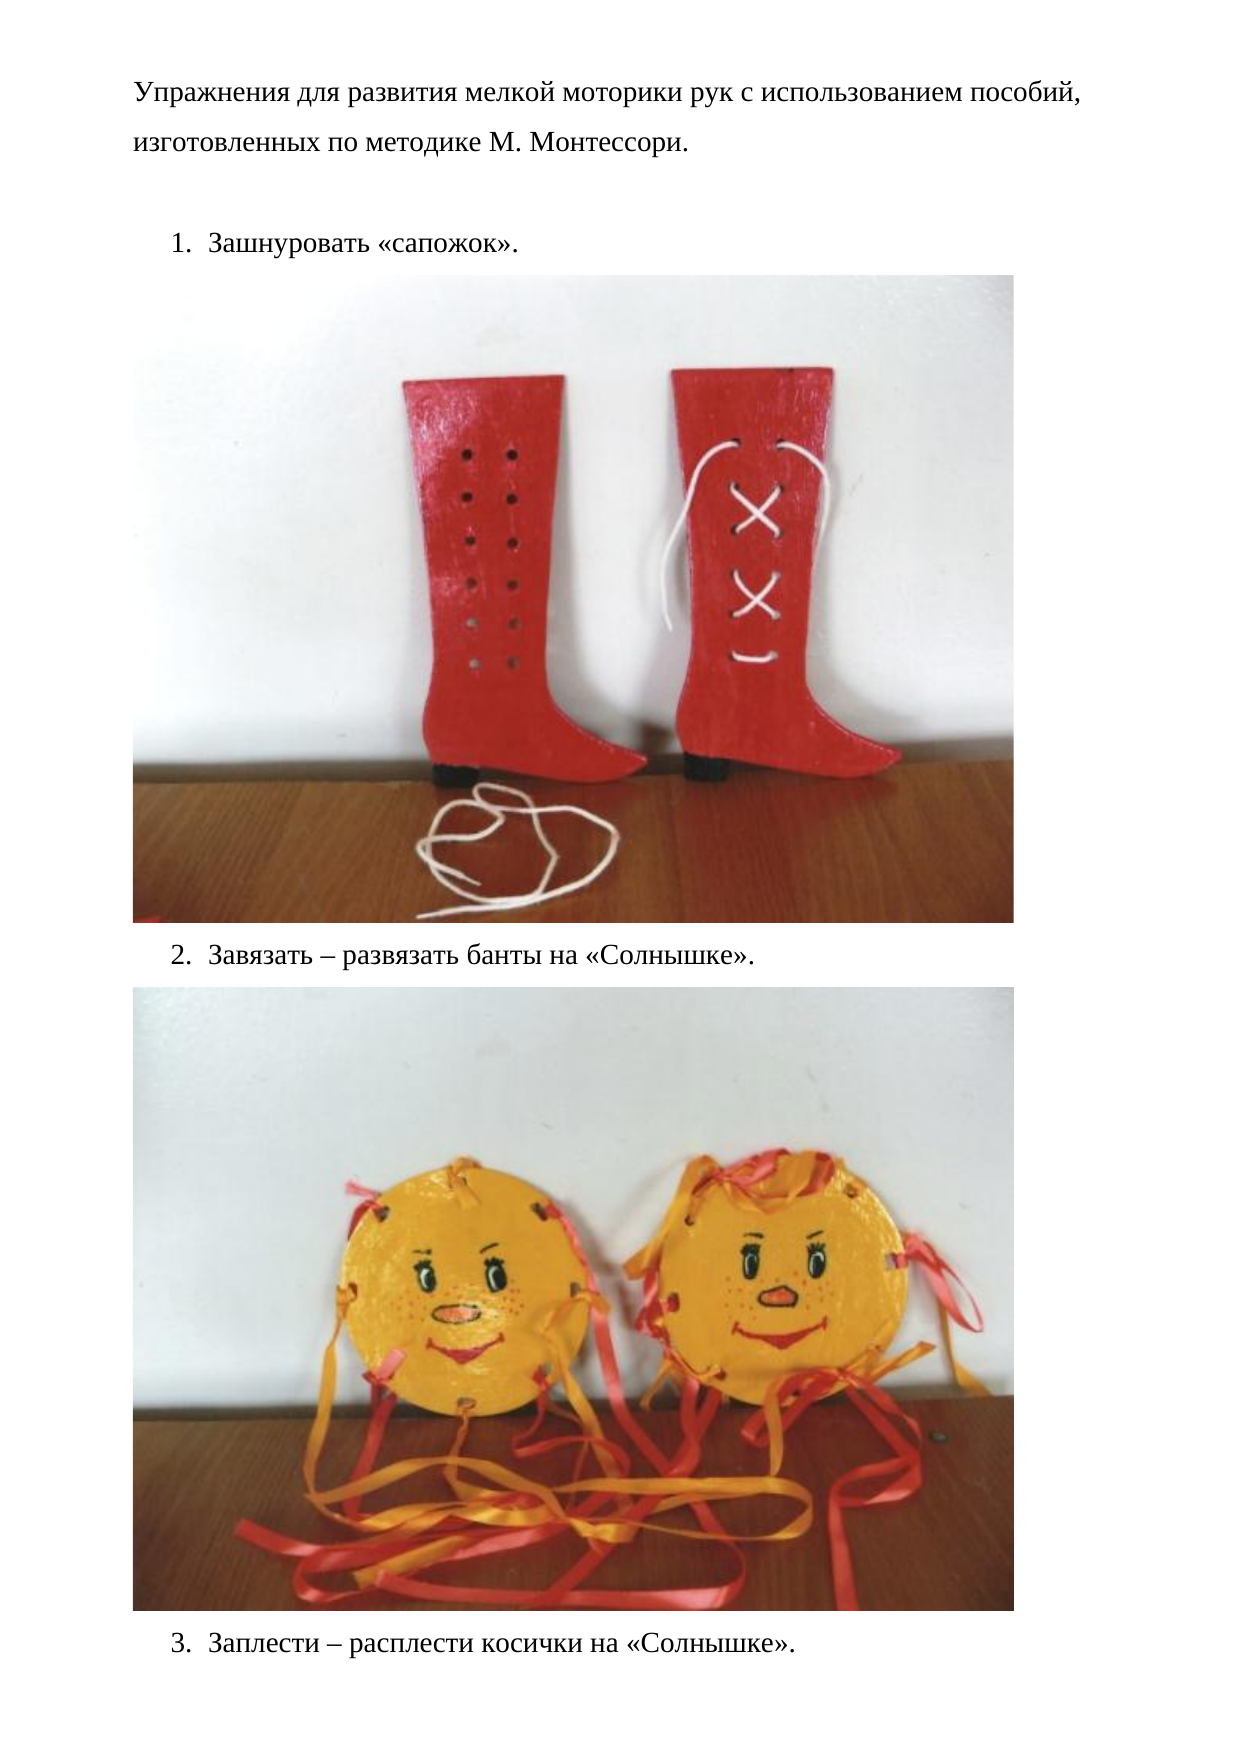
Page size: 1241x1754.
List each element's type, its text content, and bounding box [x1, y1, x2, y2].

list Заплести – расплести косички на «Солнышке». [170, 1625, 1167, 1658]
picture [132, 275, 1014, 923]
picture [132, 987, 1014, 1611]
list Завязать – развязать банты на «Солнышке». [170, 937, 1167, 971]
list Зашнуровать «сапожок». [170, 225, 1167, 258]
text Упражнения для развития мелкой моторики рук с использованием пособий, изготовленных по методике М. Монтессори. [133, 74, 1167, 158]
